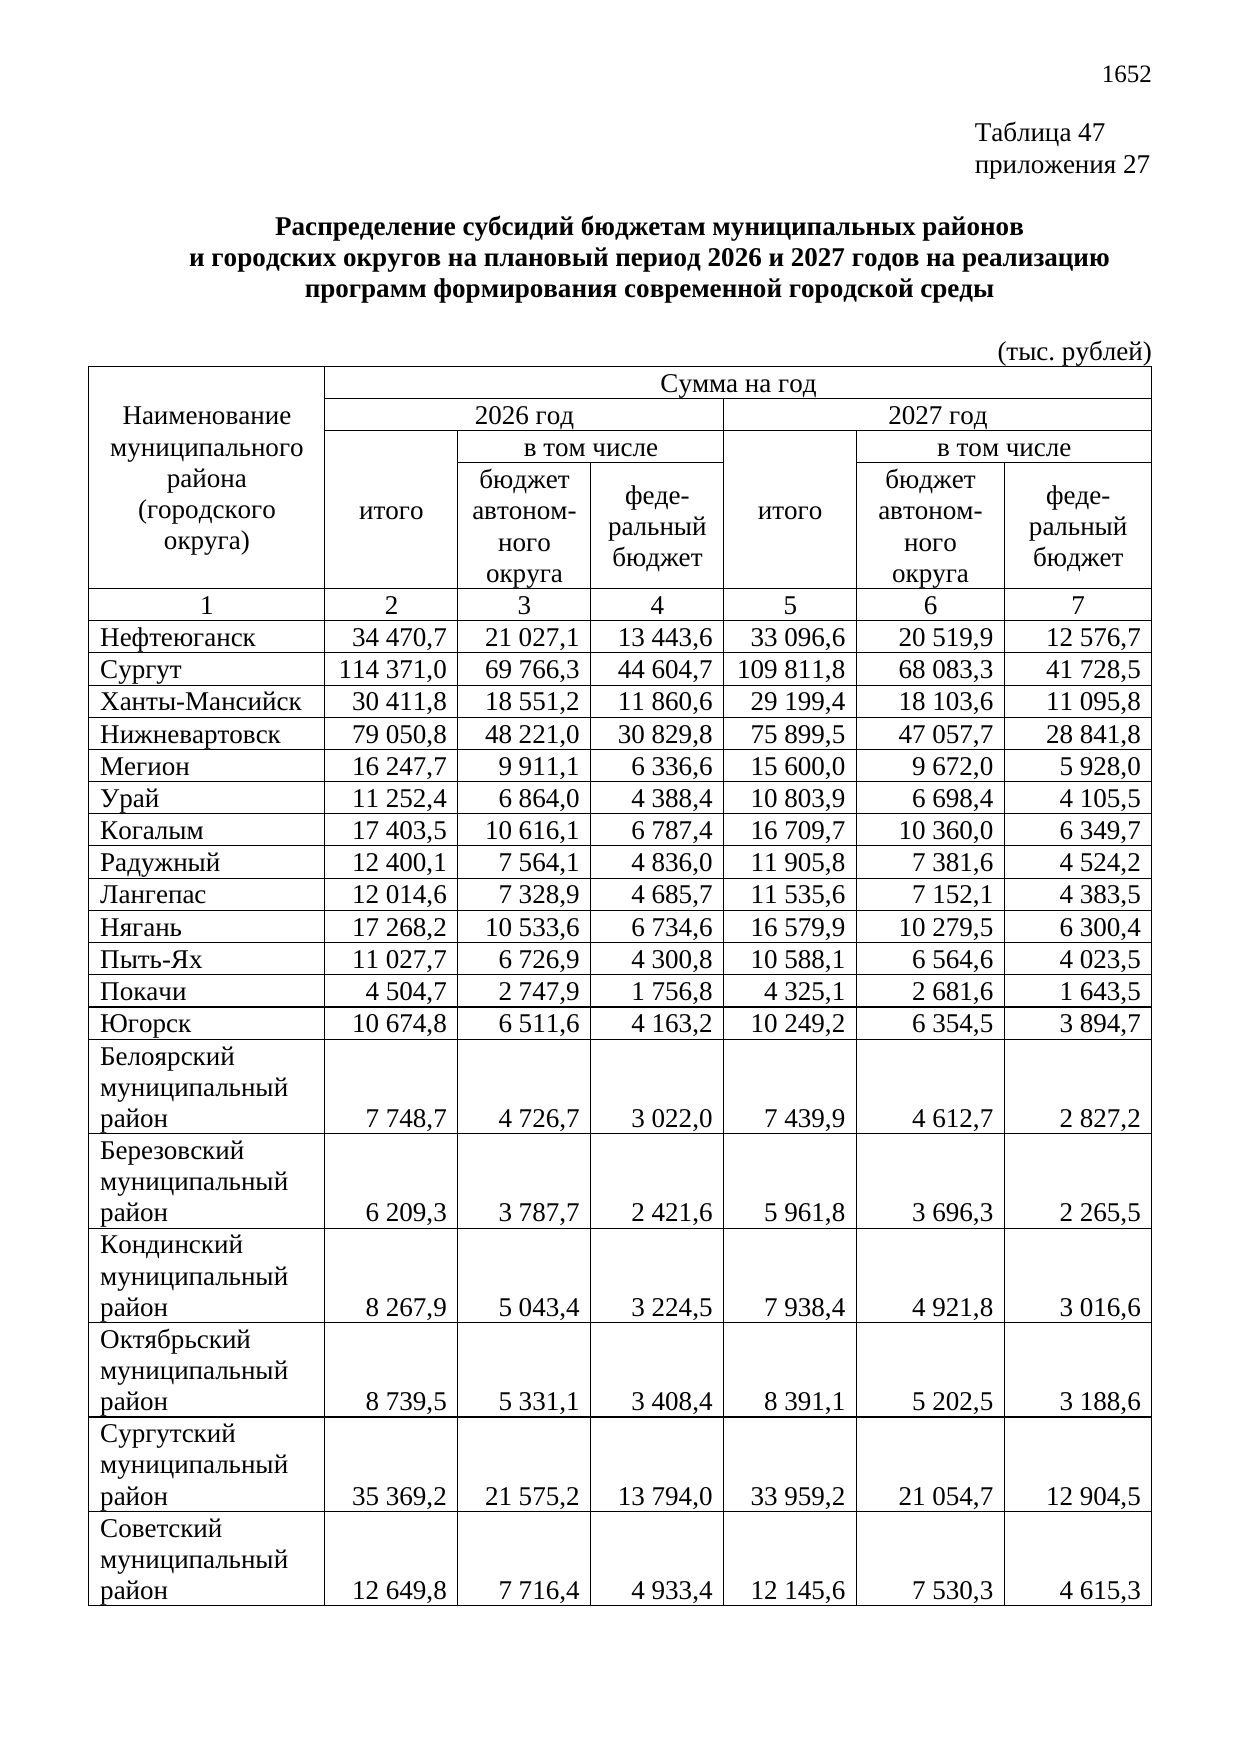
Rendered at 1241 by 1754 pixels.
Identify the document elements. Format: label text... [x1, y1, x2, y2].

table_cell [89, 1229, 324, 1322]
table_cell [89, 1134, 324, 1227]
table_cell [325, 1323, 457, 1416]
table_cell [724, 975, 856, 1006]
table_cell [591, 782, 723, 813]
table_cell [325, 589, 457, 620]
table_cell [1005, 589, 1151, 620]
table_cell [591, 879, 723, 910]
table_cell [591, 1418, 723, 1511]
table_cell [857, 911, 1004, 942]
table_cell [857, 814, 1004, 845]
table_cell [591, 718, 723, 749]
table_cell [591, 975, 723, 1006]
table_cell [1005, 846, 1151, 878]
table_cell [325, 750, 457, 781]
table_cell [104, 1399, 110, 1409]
text и городских округов на плановый период 2026 и 2027 годов на реализацию программ формирования современной городской среды [148, 241, 1152, 303]
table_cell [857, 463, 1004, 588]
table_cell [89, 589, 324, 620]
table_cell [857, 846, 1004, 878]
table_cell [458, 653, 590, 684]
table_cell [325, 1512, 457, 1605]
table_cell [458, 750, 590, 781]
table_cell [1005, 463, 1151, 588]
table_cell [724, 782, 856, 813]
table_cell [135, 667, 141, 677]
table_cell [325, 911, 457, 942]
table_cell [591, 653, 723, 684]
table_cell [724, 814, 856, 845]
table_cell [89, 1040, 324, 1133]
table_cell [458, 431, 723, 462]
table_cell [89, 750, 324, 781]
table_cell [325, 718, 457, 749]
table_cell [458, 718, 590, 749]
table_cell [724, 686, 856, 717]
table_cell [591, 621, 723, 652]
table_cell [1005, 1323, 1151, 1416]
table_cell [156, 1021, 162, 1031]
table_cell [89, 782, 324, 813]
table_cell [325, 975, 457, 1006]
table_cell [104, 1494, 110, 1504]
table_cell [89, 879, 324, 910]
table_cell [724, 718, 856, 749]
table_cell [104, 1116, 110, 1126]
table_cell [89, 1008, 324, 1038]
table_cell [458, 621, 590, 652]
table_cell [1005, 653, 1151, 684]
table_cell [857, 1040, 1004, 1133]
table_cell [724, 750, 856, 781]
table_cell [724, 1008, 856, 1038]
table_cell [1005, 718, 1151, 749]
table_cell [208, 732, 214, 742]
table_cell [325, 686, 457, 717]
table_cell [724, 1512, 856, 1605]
text Распределение субсидий бюджетам муниципальных районов [148, 210, 1152, 241]
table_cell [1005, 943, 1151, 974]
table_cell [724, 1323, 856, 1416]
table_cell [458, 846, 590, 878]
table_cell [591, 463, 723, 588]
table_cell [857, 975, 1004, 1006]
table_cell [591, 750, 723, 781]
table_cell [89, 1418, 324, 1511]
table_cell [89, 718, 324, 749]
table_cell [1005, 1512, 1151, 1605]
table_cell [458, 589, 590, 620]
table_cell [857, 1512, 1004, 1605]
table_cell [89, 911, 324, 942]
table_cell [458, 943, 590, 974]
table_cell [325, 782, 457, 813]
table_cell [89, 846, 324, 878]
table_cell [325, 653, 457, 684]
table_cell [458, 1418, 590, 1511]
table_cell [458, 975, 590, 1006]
text (тыс. рублей) [148, 334, 1152, 366]
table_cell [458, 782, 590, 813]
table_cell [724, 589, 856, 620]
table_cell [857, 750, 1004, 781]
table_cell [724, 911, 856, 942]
text приложения 27 [974, 148, 1152, 179]
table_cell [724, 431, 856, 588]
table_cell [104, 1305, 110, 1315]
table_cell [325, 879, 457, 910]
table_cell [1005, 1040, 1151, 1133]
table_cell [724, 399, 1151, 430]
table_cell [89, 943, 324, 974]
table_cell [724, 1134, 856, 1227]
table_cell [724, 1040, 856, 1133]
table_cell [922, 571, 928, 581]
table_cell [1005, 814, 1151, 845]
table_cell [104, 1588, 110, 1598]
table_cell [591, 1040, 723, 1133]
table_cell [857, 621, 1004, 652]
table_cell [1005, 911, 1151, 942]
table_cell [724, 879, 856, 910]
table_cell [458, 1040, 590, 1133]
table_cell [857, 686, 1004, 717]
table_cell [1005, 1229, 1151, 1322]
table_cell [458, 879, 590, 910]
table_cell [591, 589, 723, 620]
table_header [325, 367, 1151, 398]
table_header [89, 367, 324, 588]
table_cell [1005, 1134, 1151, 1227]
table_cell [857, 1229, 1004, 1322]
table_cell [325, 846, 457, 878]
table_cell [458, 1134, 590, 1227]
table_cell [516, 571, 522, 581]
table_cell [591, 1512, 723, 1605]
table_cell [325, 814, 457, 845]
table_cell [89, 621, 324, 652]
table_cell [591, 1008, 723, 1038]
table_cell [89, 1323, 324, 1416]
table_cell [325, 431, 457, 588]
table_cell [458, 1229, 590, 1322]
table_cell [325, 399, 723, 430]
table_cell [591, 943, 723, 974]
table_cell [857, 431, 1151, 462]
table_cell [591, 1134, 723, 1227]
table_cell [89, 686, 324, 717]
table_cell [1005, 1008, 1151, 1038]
text Таблица 47 [974, 117, 1181, 148]
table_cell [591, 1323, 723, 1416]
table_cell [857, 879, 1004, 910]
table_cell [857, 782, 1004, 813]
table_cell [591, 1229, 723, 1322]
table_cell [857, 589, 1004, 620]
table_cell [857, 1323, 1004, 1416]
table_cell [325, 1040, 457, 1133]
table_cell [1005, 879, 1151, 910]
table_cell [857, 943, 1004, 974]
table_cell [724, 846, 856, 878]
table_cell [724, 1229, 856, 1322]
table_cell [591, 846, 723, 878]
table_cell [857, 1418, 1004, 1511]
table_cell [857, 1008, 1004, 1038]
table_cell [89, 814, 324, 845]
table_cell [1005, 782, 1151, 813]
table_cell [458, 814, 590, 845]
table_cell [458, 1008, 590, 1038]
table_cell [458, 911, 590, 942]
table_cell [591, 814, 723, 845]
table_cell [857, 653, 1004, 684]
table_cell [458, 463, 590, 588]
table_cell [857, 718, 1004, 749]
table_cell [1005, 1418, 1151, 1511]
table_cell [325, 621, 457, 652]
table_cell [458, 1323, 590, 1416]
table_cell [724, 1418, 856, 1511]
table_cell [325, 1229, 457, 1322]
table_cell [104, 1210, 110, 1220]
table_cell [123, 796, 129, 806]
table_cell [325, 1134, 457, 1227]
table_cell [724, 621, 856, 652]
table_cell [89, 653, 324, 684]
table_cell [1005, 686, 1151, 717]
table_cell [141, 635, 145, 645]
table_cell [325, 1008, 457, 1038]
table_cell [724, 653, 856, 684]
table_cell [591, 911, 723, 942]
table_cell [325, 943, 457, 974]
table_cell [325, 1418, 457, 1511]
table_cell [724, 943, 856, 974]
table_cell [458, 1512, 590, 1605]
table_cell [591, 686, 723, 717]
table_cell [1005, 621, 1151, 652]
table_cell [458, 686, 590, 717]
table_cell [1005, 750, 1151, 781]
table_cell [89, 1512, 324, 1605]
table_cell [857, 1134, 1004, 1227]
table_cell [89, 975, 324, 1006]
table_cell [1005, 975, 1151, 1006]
